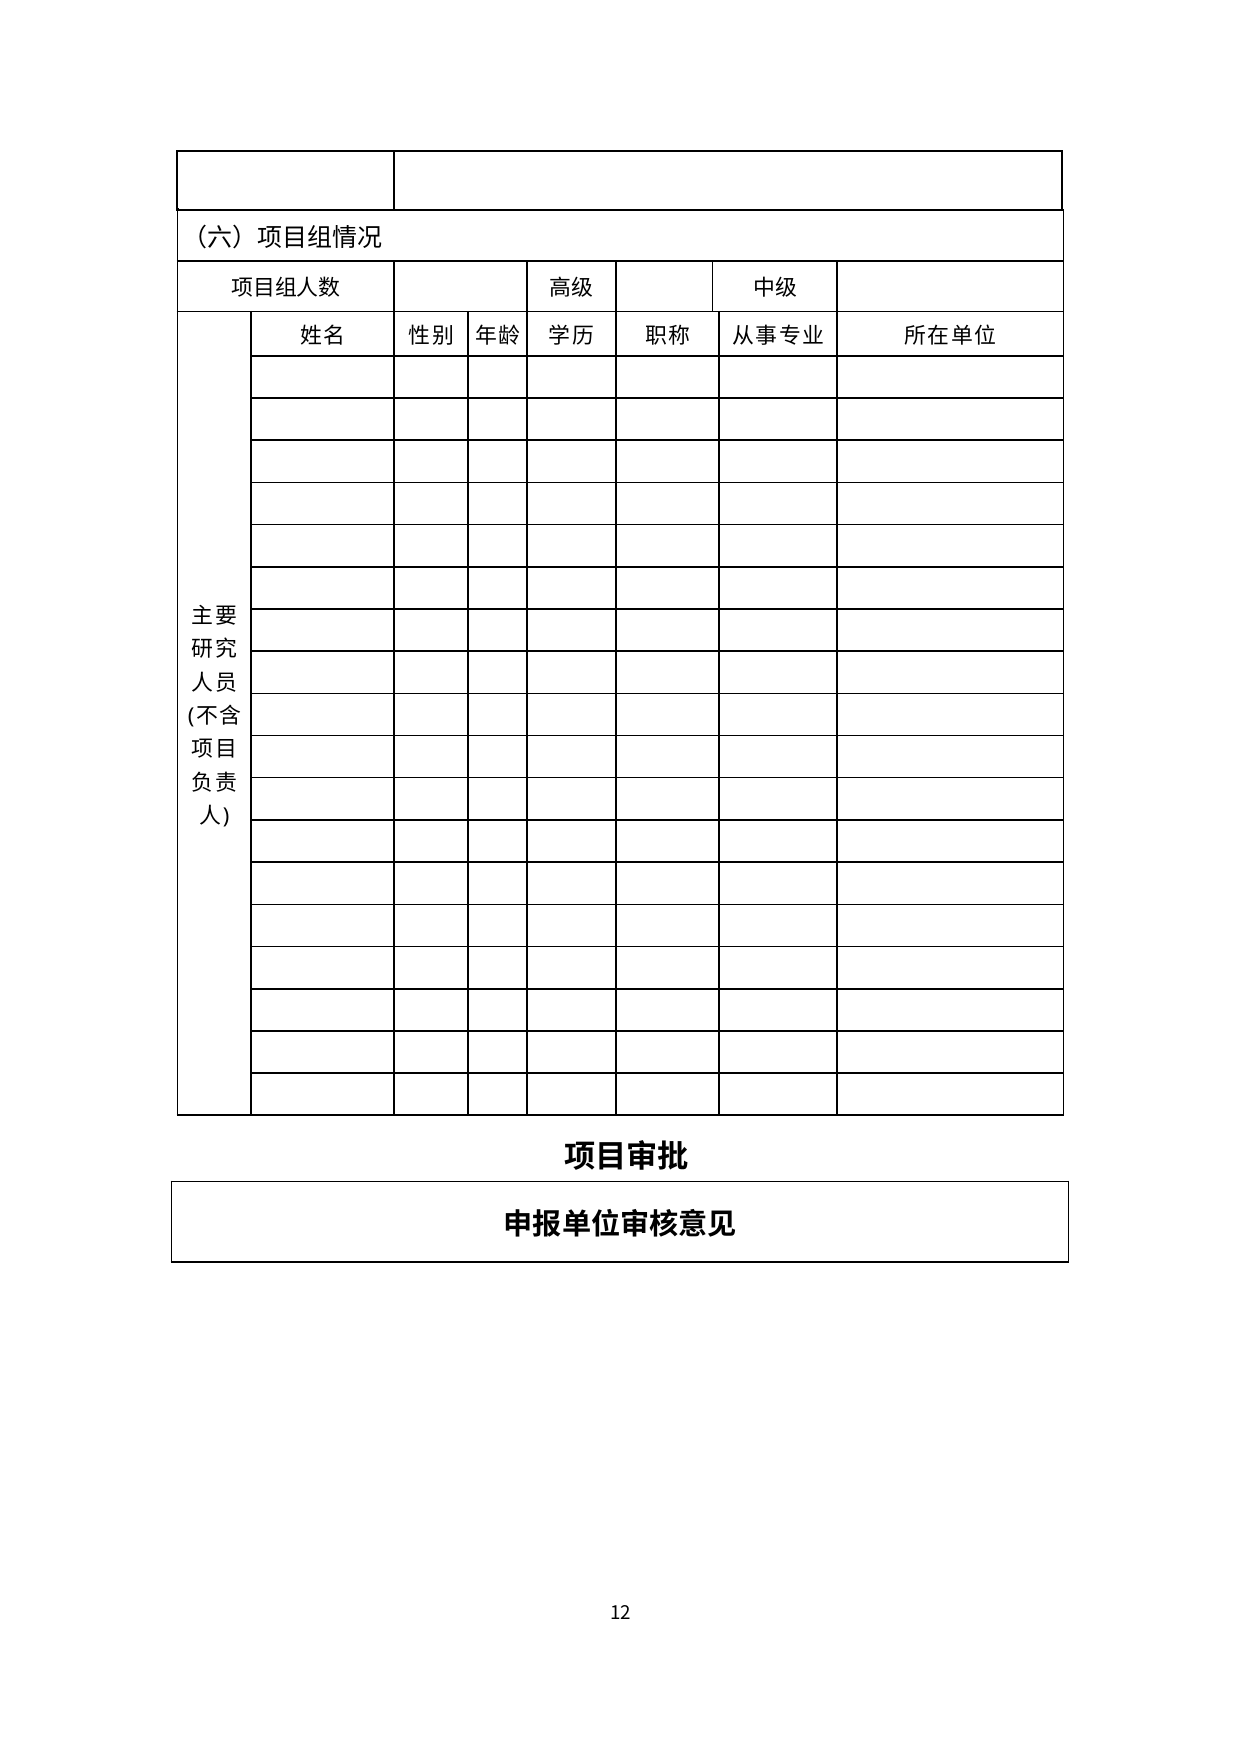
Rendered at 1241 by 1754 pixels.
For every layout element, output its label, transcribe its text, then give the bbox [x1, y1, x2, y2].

table_cell [252, 1032, 393, 1072]
table_cell [617, 821, 718, 861]
table_cell [617, 441, 718, 482]
table_cell [395, 821, 467, 861]
table_cell [528, 905, 615, 946]
table_cell [838, 863, 1063, 903]
table_cell [252, 905, 393, 946]
table_cell [838, 947, 1063, 988]
table_cell 学历 [528, 312, 615, 355]
table_cell [720, 736, 836, 777]
table_cell [528, 1032, 615, 1072]
table_cell [528, 1074, 615, 1114]
table_cell [838, 483, 1063, 524]
table_cell [469, 990, 526, 1030]
table_cell [617, 610, 718, 650]
table_cell [838, 610, 1063, 650]
table_cell [617, 357, 718, 397]
table_cell [469, 610, 526, 650]
table_cell [617, 947, 718, 988]
table_cell [528, 610, 615, 650]
table_cell [252, 357, 393, 397]
table_cell [469, 778, 526, 819]
table_cell [838, 778, 1063, 819]
table_cell 职称 [617, 312, 718, 355]
table_cell [617, 863, 718, 903]
table_cell [838, 990, 1063, 1030]
table_cell [395, 610, 467, 650]
table_cell 主要研究人员(不含项目负责人) [178, 312, 250, 1114]
table_cell [252, 821, 393, 861]
table_cell [469, 652, 526, 692]
table_cell [252, 441, 393, 482]
table_cell [395, 399, 467, 439]
table_cell [469, 863, 526, 903]
table_cell [395, 778, 467, 819]
table_cell [395, 441, 467, 482]
table_cell [528, 525, 615, 566]
table_cell [720, 610, 836, 650]
table_cell [469, 483, 526, 524]
table_cell [252, 990, 393, 1030]
table_cell [528, 821, 615, 861]
table_cell [838, 525, 1063, 566]
table_cell [720, 863, 836, 903]
table_cell [252, 399, 393, 439]
table_cell [617, 1074, 718, 1114]
table_cell [395, 694, 467, 735]
table_cell [252, 610, 393, 650]
table_cell [469, 357, 526, 397]
table_cell [395, 1074, 467, 1114]
table_cell [617, 525, 718, 566]
table_cell [838, 1074, 1063, 1114]
table_cell [720, 483, 836, 524]
table_cell [528, 652, 615, 692]
table_cell [720, 1074, 836, 1114]
table_cell [838, 357, 1063, 397]
table_cell [617, 905, 718, 946]
table_cell [469, 821, 526, 861]
table_cell [252, 568, 393, 608]
table_cell [617, 736, 718, 777]
table_cell [395, 568, 467, 608]
table_cell [617, 399, 718, 439]
table_cell [720, 905, 836, 946]
table_cell [395, 947, 467, 988]
table_cell [252, 525, 393, 566]
table_cell [395, 525, 467, 566]
table_cell [469, 905, 526, 946]
table_cell [528, 441, 615, 482]
table_cell 性别 [395, 312, 467, 355]
table_cell [838, 399, 1063, 439]
table_cell [617, 262, 712, 311]
table_cell [528, 863, 615, 903]
table_cell [720, 568, 836, 608]
table_cell [395, 863, 467, 903]
table_cell [838, 1032, 1063, 1072]
table_cell [469, 1032, 526, 1072]
table_cell [395, 357, 467, 397]
table_cell [178, 152, 393, 209]
table_cell [528, 399, 615, 439]
table_cell [469, 736, 526, 777]
table_cell [838, 262, 1063, 311]
table_cell [528, 568, 615, 608]
table_cell [469, 1074, 526, 1114]
table_cell [617, 778, 718, 819]
table_cell 所在单位 [838, 312, 1063, 355]
table_cell [252, 694, 393, 735]
table_cell [469, 525, 526, 566]
table_cell [252, 863, 393, 903]
table_cell 从事专业 [720, 312, 836, 355]
table_cell [838, 441, 1063, 482]
table_cell （六）项目组情况 [178, 211, 1063, 260]
table_cell [395, 1032, 467, 1072]
table_cell [838, 694, 1063, 735]
table_header 申报单位审核意见 [172, 1182, 1068, 1261]
table_cell [617, 990, 718, 1030]
table_cell 项目组人数 [178, 262, 393, 311]
table_cell [469, 568, 526, 608]
table_cell [252, 652, 393, 692]
table_cell [469, 441, 526, 482]
table_cell [617, 694, 718, 735]
table_cell [528, 694, 615, 735]
table_cell [252, 736, 393, 777]
table_cell [252, 483, 393, 524]
table_cell [720, 1032, 836, 1072]
table_cell [720, 990, 836, 1030]
table_cell 高级 [528, 262, 615, 311]
table_cell [469, 694, 526, 735]
table_cell [617, 1032, 718, 1072]
table_cell [395, 736, 467, 777]
table_cell [720, 947, 836, 988]
table_cell [469, 399, 526, 439]
table_cell [395, 483, 467, 524]
table_cell [395, 262, 526, 311]
table_cell [838, 905, 1063, 946]
table_cell [720, 441, 836, 482]
table_cell [395, 152, 1061, 209]
table_cell [720, 652, 836, 692]
text 项目审批 [187, 1116, 1053, 1181]
table_cell [395, 990, 467, 1030]
table_cell [617, 483, 718, 524]
table_cell 中级 [713, 262, 836, 311]
table_cell [528, 483, 615, 524]
table_cell [252, 778, 393, 819]
table_cell [252, 1074, 393, 1114]
table_cell [395, 905, 467, 946]
table_cell 年龄 [469, 312, 526, 355]
table_cell [838, 652, 1063, 692]
table_cell [617, 652, 718, 692]
table_cell [720, 821, 836, 861]
table_cell [252, 947, 393, 988]
table_cell 姓名 [252, 312, 393, 355]
table_cell [720, 694, 836, 735]
table_cell [528, 357, 615, 397]
table_cell [838, 568, 1063, 608]
table_cell [469, 947, 526, 988]
table_cell [720, 357, 836, 397]
table_cell [617, 568, 718, 608]
table_cell [838, 736, 1063, 777]
table_cell [720, 778, 836, 819]
table_cell [528, 736, 615, 777]
table_cell [528, 947, 615, 988]
table_cell [720, 525, 836, 566]
table_cell [528, 990, 615, 1030]
table_cell [720, 399, 836, 439]
table_cell [838, 821, 1063, 861]
table_cell [395, 652, 467, 692]
table_cell [528, 778, 615, 819]
